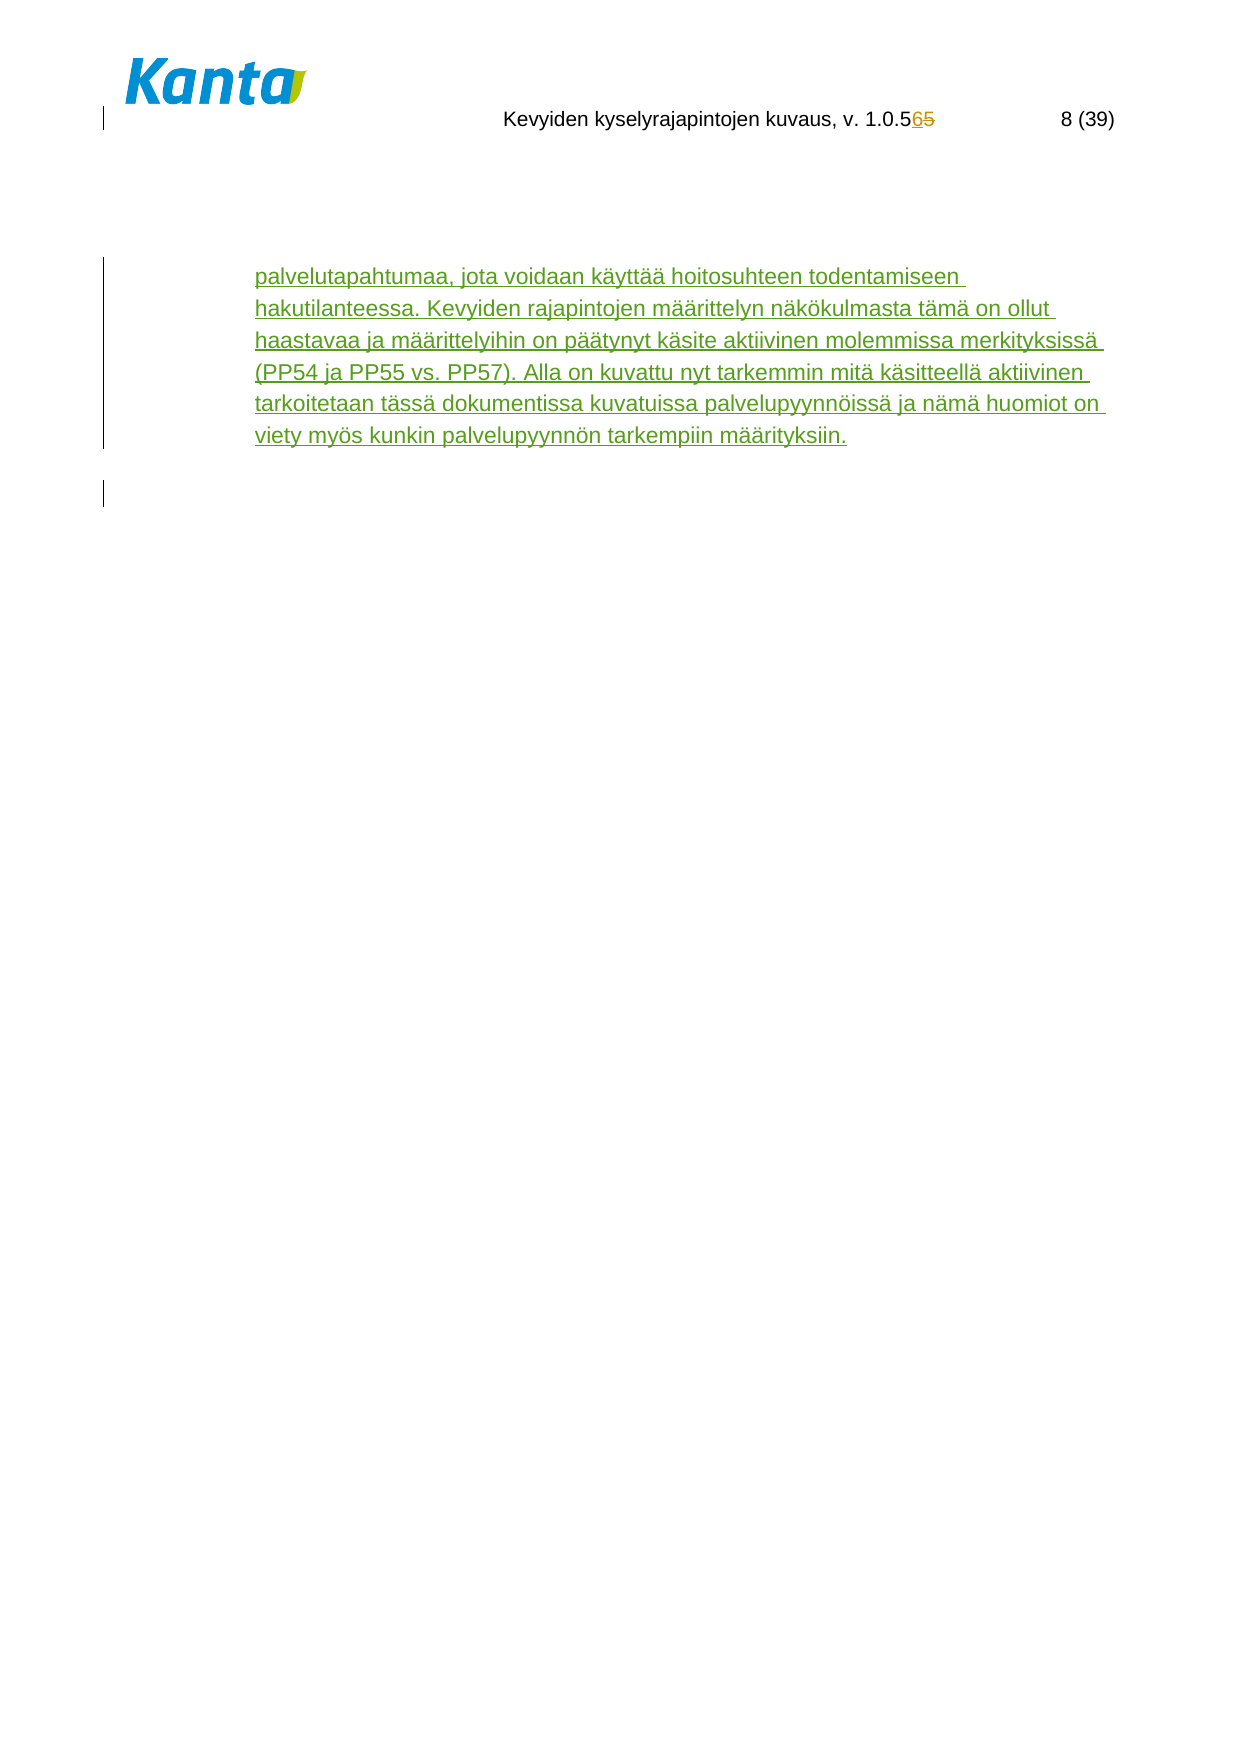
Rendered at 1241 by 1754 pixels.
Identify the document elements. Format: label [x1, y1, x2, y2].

picture [125, 58, 132, 97]
picture [271, 77, 283, 95]
picture [141, 58, 155, 75]
picture [125, 58, 308, 105]
picture [173, 77, 185, 95]
